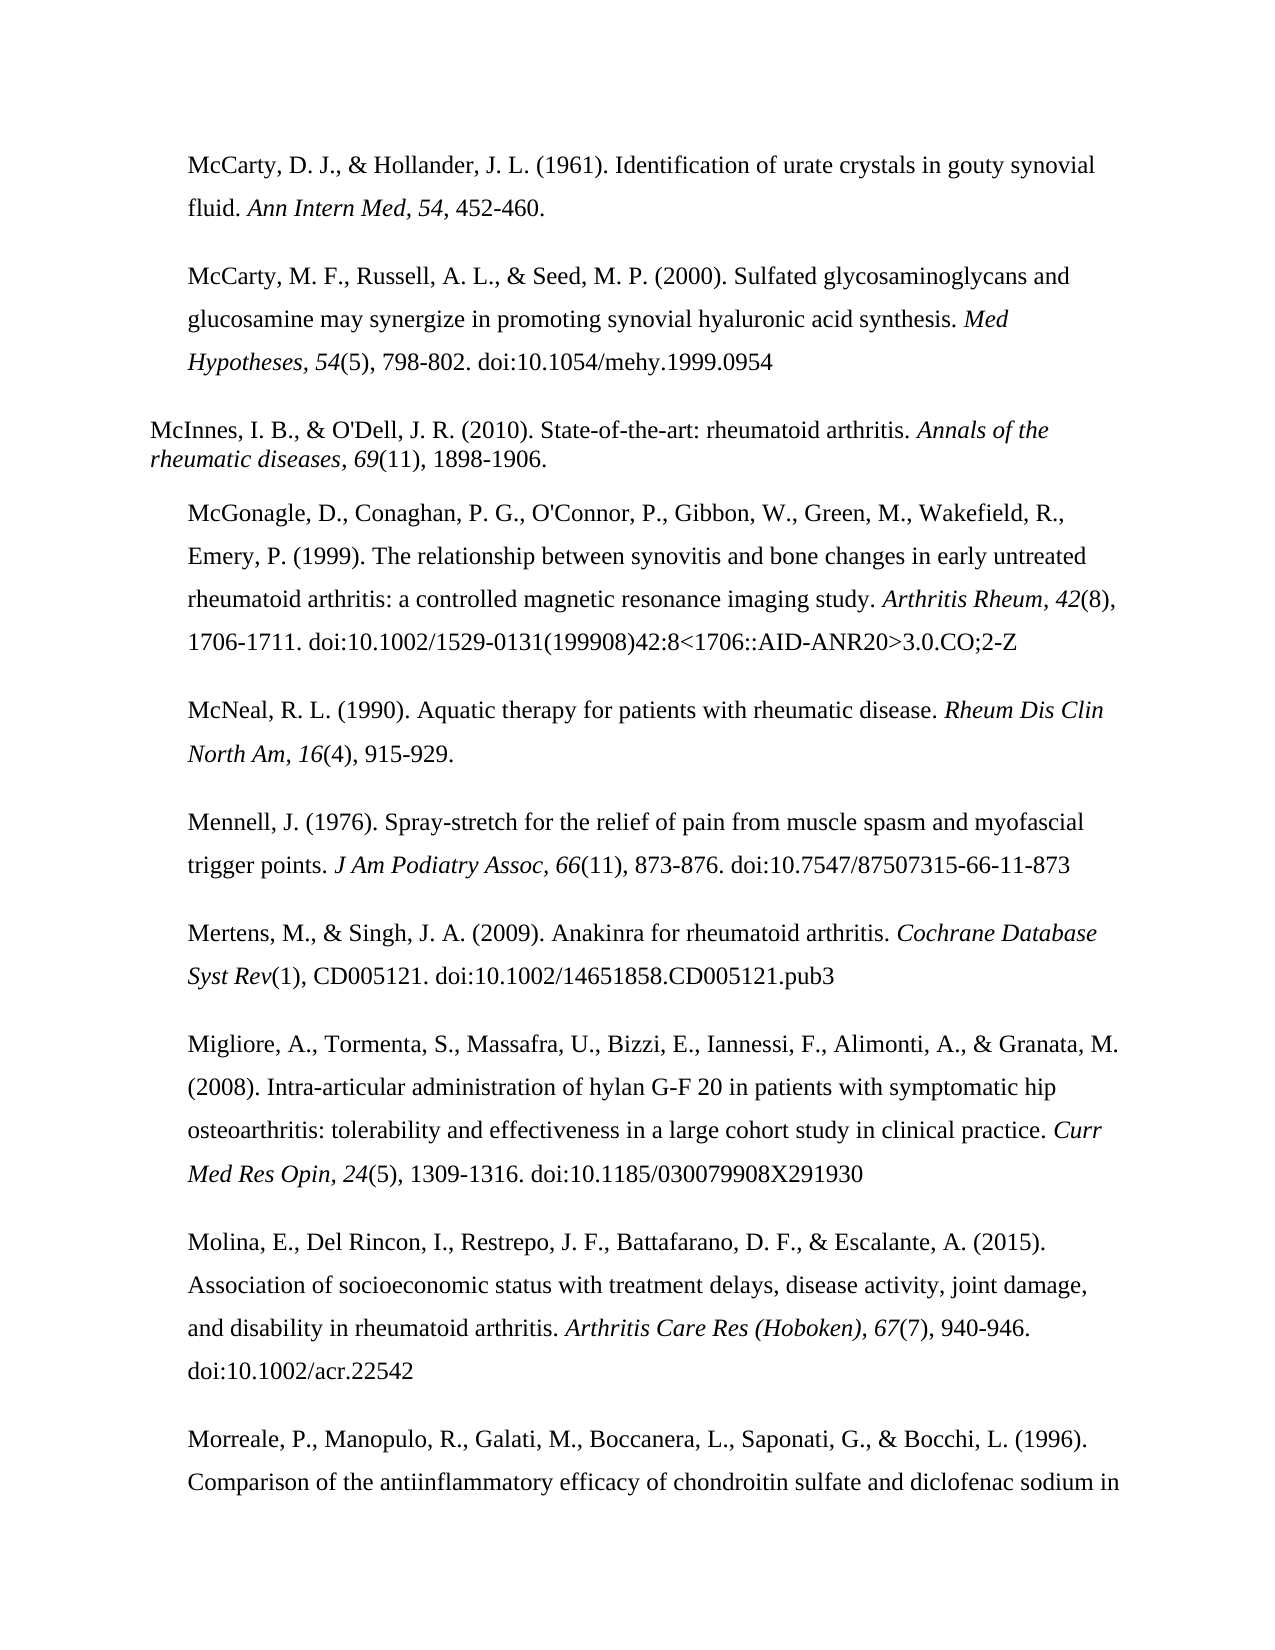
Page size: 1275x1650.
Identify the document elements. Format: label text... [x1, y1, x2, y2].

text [187, 1424, 1125, 1496]
text McCarty, M. F., Russell, A. L., & Seed, M. P. (2000). Sulfated glycosaminoglycans and glucosamine may synergize in promoting synovial hyaluronic acid synthesis. Med Hypotheses, 54(5), 798-802. doi:10.1054/mehy.1999.0954 [187, 261, 1125, 376]
text McNeal, R. L. (1990). Aquatic therapy for patients with rheumatic disease. Rheum Dis Clin North Am, 16(4), 915-929. [187, 696, 1125, 767]
text McGonagle, D., Conaghan, P. G., O'Connor, P., Gibbon, W., Green, M., Wakefield, R., Emery, P. (1999). The relationship between synovitis and bone changes in early untreated rheumatoid arthritis: a controlled magnetic resonance imaging study. Arthritis Rheum, 42(8), 1706-1711. doi:10.1002/1529-0131(199908)42:8<1706::AID-ANR20>3.0.CO;2-Z [187, 498, 1125, 656]
text Molina, E., Del Rincon, I., Restrepo, J. F., Battafarano, D. F., & Escalante, A. (2015). Association of socioeconomic status with treatment delays, disease activity, joint damage, and disability in rheumatoid arthritis. Arthritis Care Res (Hoboken), 67(7), 940-946. doi:10.1002/acr.22542 [187, 1227, 1125, 1385]
text McInnes, I. B., & O'Dell, J. R. (2010). State-of-the-art: rheumatoid arthritis. Annals of the rheumatic diseases, 69(11), 1898-1906. [547, 416, 1125, 473]
text McCarty, D. J., & Hollander, J. L. (1961). Identification of urate crystals in gouty synovial fluid. Ann Intern Med, 54, 452-460. [187, 150, 1125, 222]
text Mertens, M., & Singh, J. A. (2009). Anakinra for rheumatoid arthritis. Cochrane Database Syst Rev(1), CD005121. doi:10.1002/14651858.CD005121.pub3 [187, 918, 1125, 990]
text Mennell, J. (1976). Spray-stretch for the relief of pain from muscle spasm and myofascial trigger points. J Am Podiatry Assoc, 66(11), 873-876. doi:10.7547/87507315-66-11-873 [187, 807, 1125, 879]
text Migliore, A., Tormenta, S., Massafra, U., Bizzi, E., Iannessi, F., Alimonti, A., & Granata, M. (2008). Intra-articular administration of hylan G-F 20 in patients with symptomatic hip osteoarthritis: tolerability and effectiveness in a large cohort study in clinical practice. Curr Med Res Opin, 24(5), 1309-1316. doi:10.1185/030079908X291930 [187, 1029, 1125, 1187]
